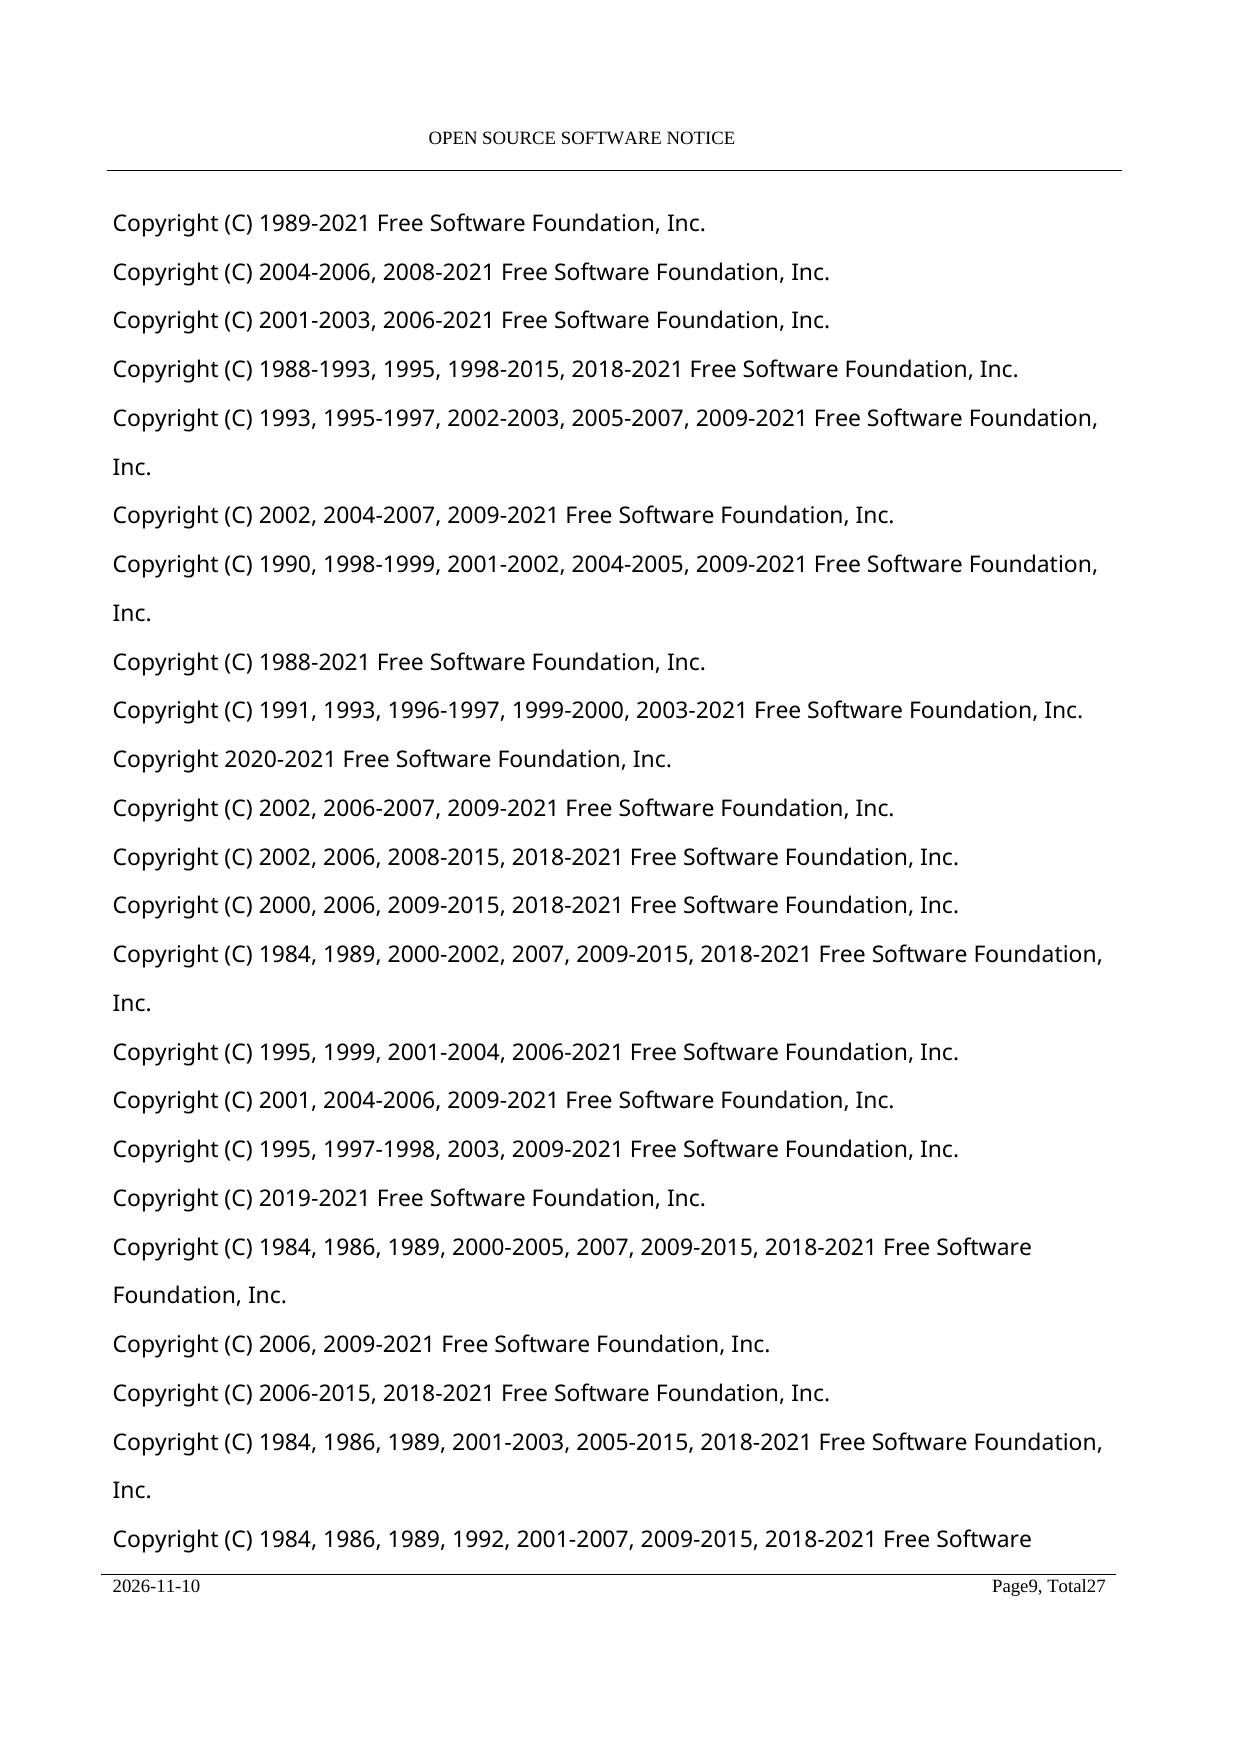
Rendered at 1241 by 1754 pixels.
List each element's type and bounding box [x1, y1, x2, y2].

text [112, 206, 1128, 1555]
